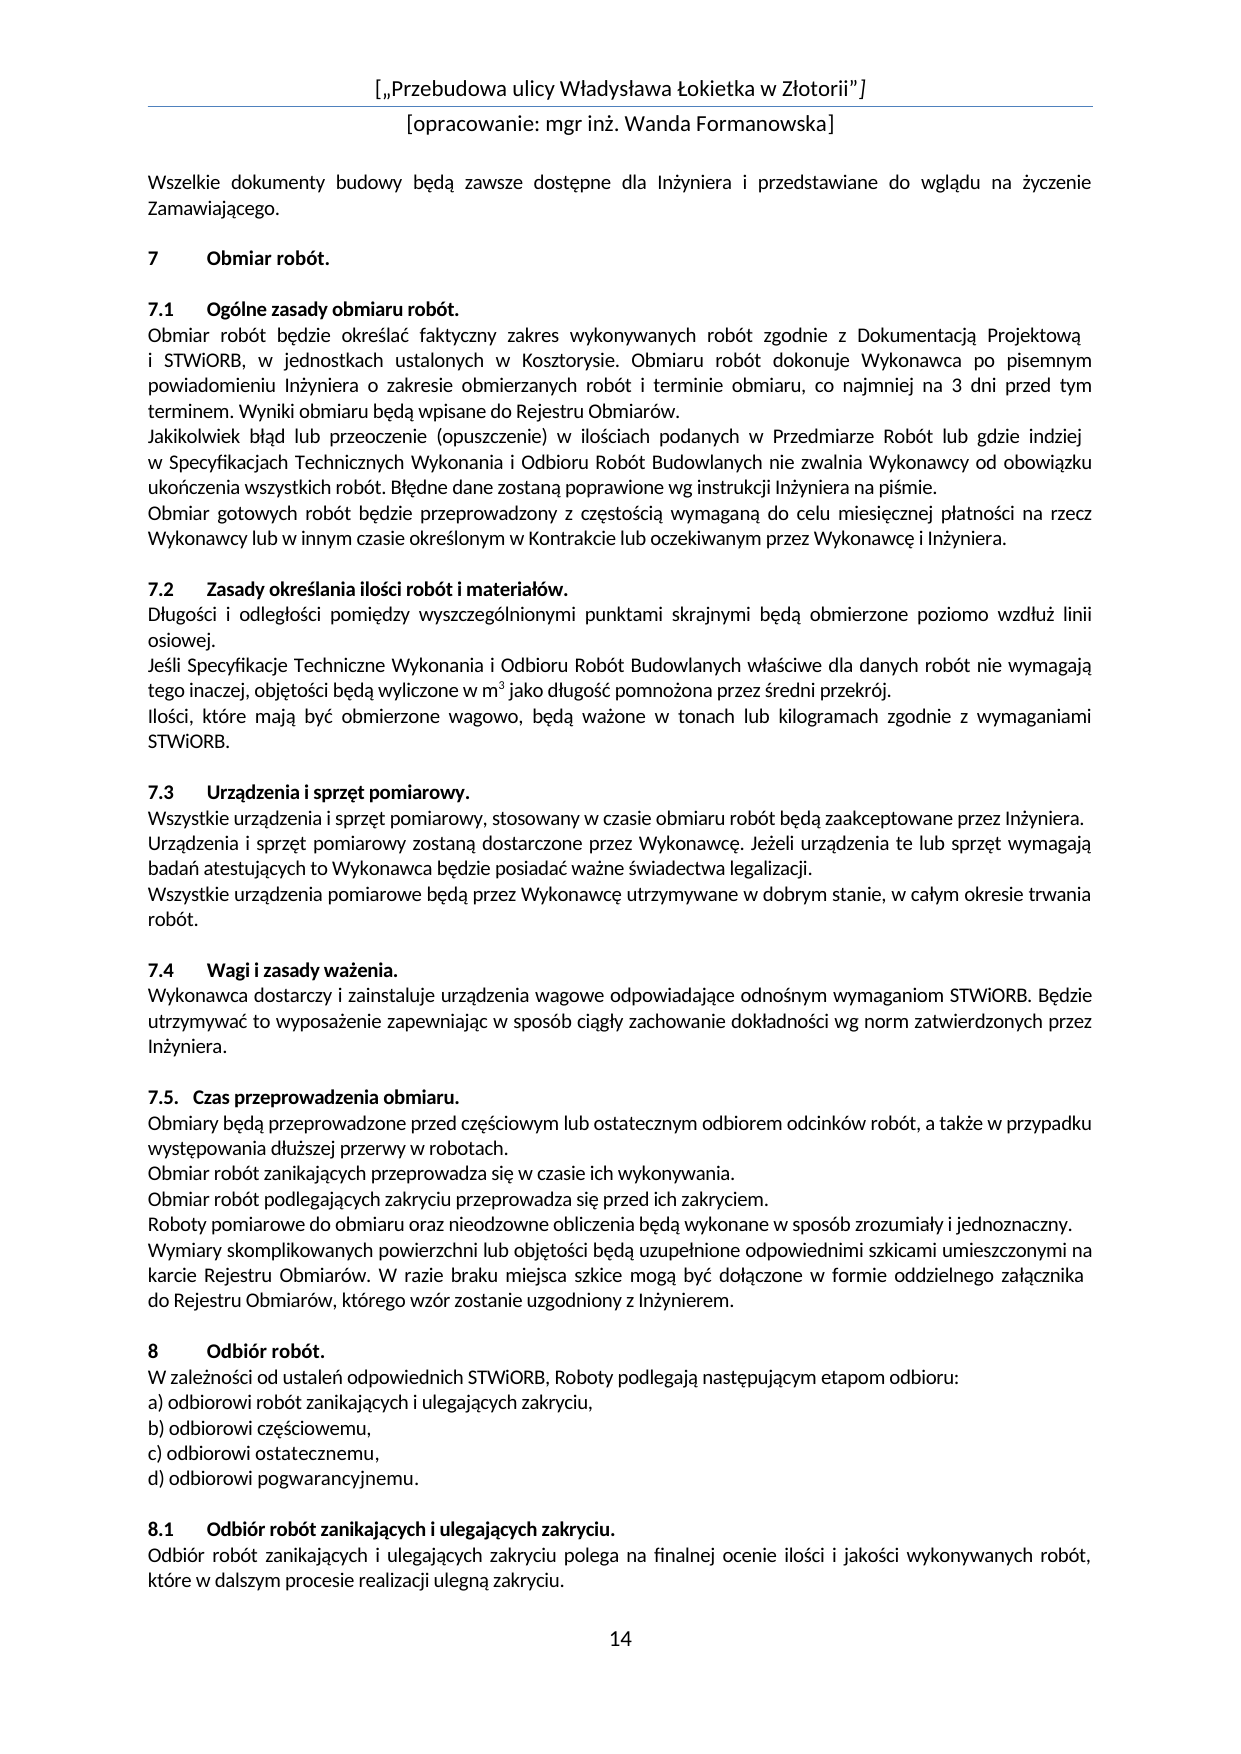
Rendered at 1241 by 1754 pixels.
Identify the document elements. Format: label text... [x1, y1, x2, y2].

text Obmiar gotowych robót będzie przeprowadzony z częstością wymaganą do celu miesięcznej płatności na rzecz Wykonawcy lub w innym czasie określonym w Kontrakcie lub oczekiwanym przez Wykonawcę i Inżyniera. [148, 500, 1093, 551]
text Wymiary skomplikowanych powierzchni lub objętości będą uzupełnione odpowiednimi szkicami umieszczonymi na karcie Rejestru Obmiarów. W razie braku miejsca szkice mogą być dołączone w formie oddzielnego załącznika do Rejestru Obmiarów, którego wzór zostanie uzgodniony z Inżynierem. [148, 1237, 1093, 1313]
text Wszystkie urządzenia pomiarowe będą przez Wykonawcę utrzymywane w dobrym stanie, w całym okresie trwania robót. [148, 881, 1093, 932]
text Obmiary będą przeprowadzone przed częściowym lub ostatecznym odbiorem odcinków robót, a także w przypadku występowania dłuższej przerwy w robotach. [148, 1110, 1093, 1161]
text Odbiór robót zanikających i ulegających zakryciu polega na finalnej ocenie ilości i jakości wykonywanych robót, które w dalszym procesie realizacji ulegną zakryciu. [148, 1542, 1093, 1593]
text 7.2 Zasady określania ilości robót i materiałów. [148, 576, 1093, 601]
list Odbiór robót. [148, 1338, 1093, 1364]
text c) odbiorowi ostatecznemu, [148, 1440, 1093, 1466]
text 7.3 Urządzenia i sprzęt pomiarowy. [148, 779, 1093, 805]
text Wszystkie urządzenia i sprzęt pomiarowy, stosowany w czasie obmiaru robót będą zaakceptowane przez Inżyniera. [148, 805, 1093, 830]
text 8.1 Odbiór robót zanikających i ulegających zakryciu. [148, 1516, 1093, 1542]
text Obmiar robót podlegających zakryciu przeprowadza się przed ich zakryciem. [148, 1186, 1093, 1211]
text 7.4 Wagi i zasady ważenia. [148, 957, 1093, 983]
text b) odbiorowi częściowemu, [148, 1415, 1093, 1440]
text Obmiar robót zanikających przeprowadza się w czasie ich wykonywania. [148, 1161, 1093, 1186]
text Długości i odległości pomiędzy wyszczególnionymi punktami skrajnymi będą obmierzone poziomo wzdłuż linii osiowej. [148, 601, 1093, 652]
text 7.1 Ogólne zasady obmiaru robót. [148, 296, 1093, 322]
text Wykonawca dostarczy i zainstaluje urządzenia wagowe odpowiadające odnośnym wymaganiom STWiORB. Będzie utrzymywać to wyposażenie zapewniając w sposób ciągły zachowanie dokładności wg norm zatwierdzonych przez Inżyniera. [148, 983, 1093, 1059]
list Obmiar robót. [148, 246, 1093, 271]
text Ilości, które mają być obmierzone wagowo, będą ważone w tonach lub kilogramach zgodnie z wymaganiami STWiORB. [148, 703, 1093, 754]
text d) odbiorowi pogwarancyjnemu. [148, 1466, 1093, 1491]
text a) odbiorowi robót zanikających i ulegających zakryciu, [148, 1389, 1093, 1415]
text 7.5. Czas przeprowadzenia obmiaru. [148, 1084, 1093, 1110]
text Urządzenia i sprzęt pomiarowy zostaną dostarczone przez Wykonawcę. Jeżeli urządzenia te lub sprzęt wymagają badań atestujących to Wykonawca będzie posiadać ważne świadectwa legalizacji. [148, 830, 1093, 881]
text W zależności od ustaleń odpowiednich STWiORB, Roboty podlegają następującym etapom odbioru: [148, 1364, 1093, 1389]
text Jakikolwiek błąd lub przeoczenie (opuszczenie) w ilościach podanych w Przedmiarze Robót lub gdzie indziej w Specyfikacjach Technicznych Wykonania i Odbioru Robót Budowlanych nie zwalnia Wykonawcy od obowiązku ukończenia wszystkich robót. Błędne dane zostaną poprawione wg instrukcji Inżyniera na piśmie. [148, 423, 1093, 500]
text Jeśli Specyfikacje Techniczne Wykonania i Odbioru Robót Budowlanych właściwe dla danych robót nie wymagają tego inaczej, objętości będą wyliczone w m3 jako długość pomnożona przez średni przekrój. [148, 652, 1093, 703]
text Roboty pomiarowe do obmiaru oraz nieodzowne obliczenia będą wykonane w sposób zrozumiały i jednoznaczny. [148, 1211, 1093, 1237]
text Wszelkie dokumenty budowy będą zawsze dostępne dla Inżyniera i przedstawiane do wglądu na życzenie Zamawiającego. [148, 169, 1093, 220]
text Obmiar robót będzie określać faktyczny zakres wykonywanych robót zgodnie z Dokumentacją Projektową i STWiORB, w jednostkach ustalonych w Kosztorysie. Obmiaru robót dokonuje Wykonawca po pisemnym powiadomieniu Inżyniera o zakresie obmierzanych robót i terminie obmiaru, co najmniej na 3 dni przed tym terminem. Wyniki obmiaru będą wpisane do Rejestru Obmiarów. [148, 322, 1093, 423]
